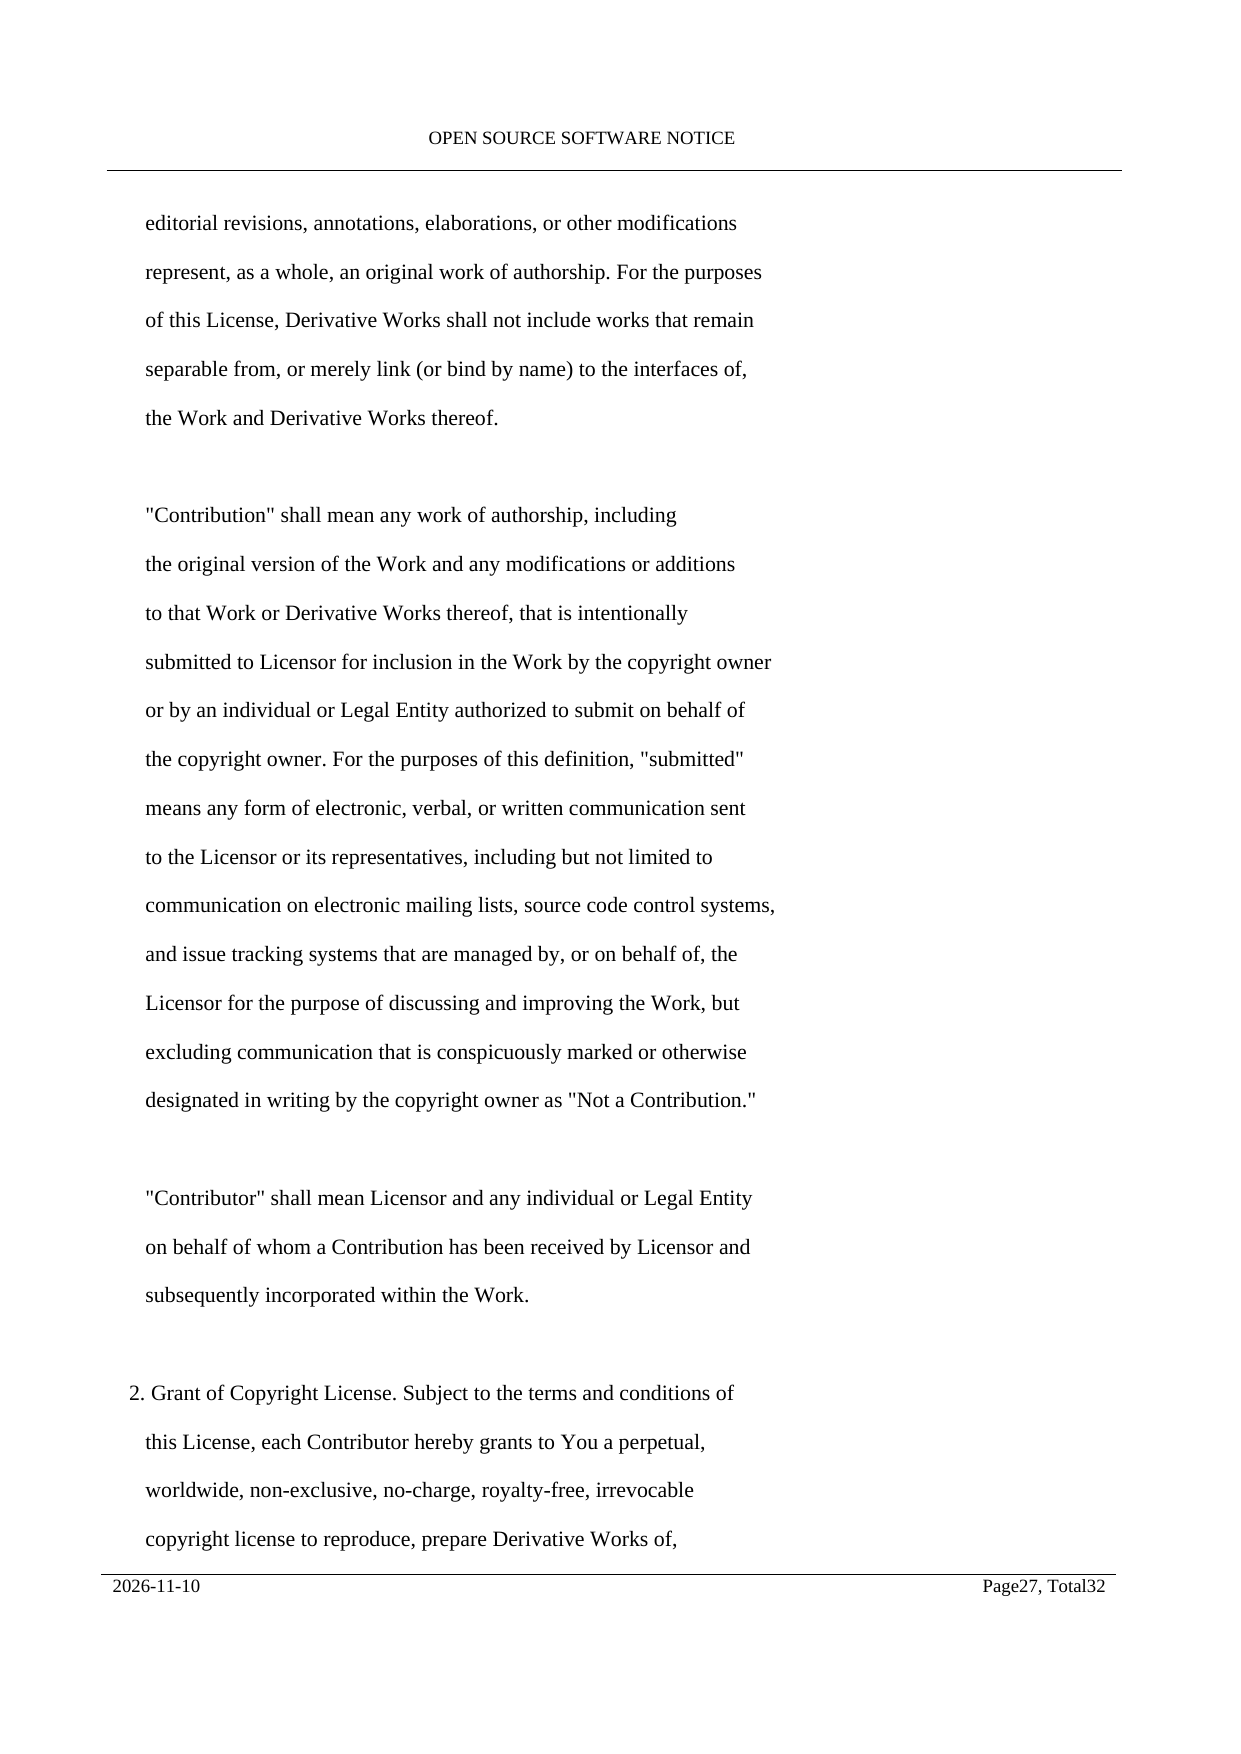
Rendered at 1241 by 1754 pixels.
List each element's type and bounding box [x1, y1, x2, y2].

text [112, 206, 1128, 1555]
